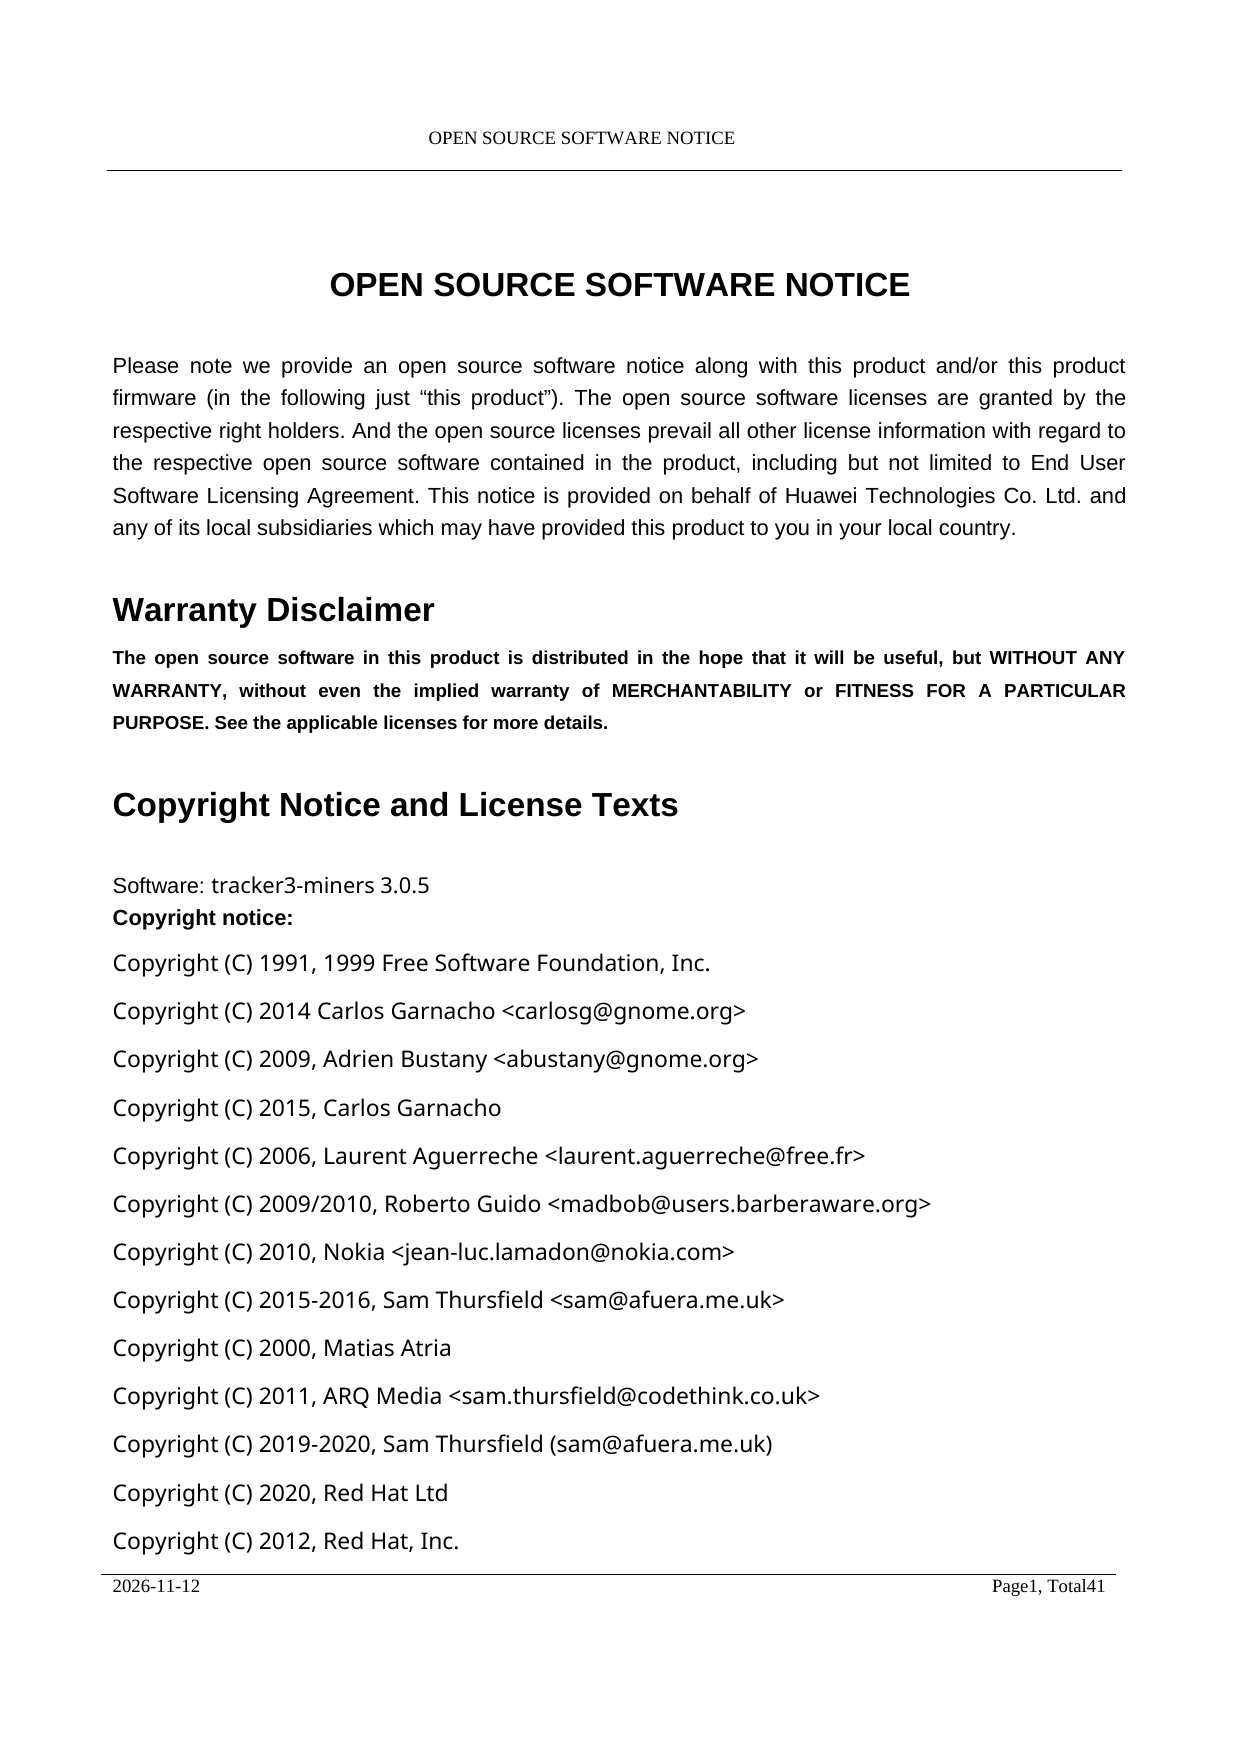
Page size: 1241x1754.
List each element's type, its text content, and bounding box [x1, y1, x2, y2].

text Copyright (C) 2006, Laurent Aguerreche <laurent.aguerreche@free.fr> [112, 1139, 1128, 1172]
text Copyright (C) 2015, Carlos Garnacho [112, 1091, 1128, 1123]
text Copyright (C) 2012, Red Hat, Inc. [112, 1524, 1128, 1557]
text Copyright (C) 1991, 1999 Free Software Foundation, Inc. [112, 947, 1128, 979]
text Software: tracker3-miners 3.0.5 [112, 869, 1128, 901]
text Copyright (C) 2019-2020, Sam Thursfield (sam@afuera.me.uk) [112, 1428, 1128, 1460]
text Copyright Notice and License Texts [112, 771, 1128, 836]
text Copyright (C) 2000, Matias Atria [112, 1332, 1128, 1364]
text Copyright (C) 2020, Red Hat Ltd [112, 1476, 1128, 1508]
text Copyright (C) 2015-2016, Sam Thursfield <sam@afuera.me.uk> [112, 1283, 1128, 1316]
text Warranty Disclaimer [112, 576, 1128, 641]
text Copyright (C) 2010, Nokia <jean-luc.lamadon@nokia.com> [112, 1235, 1128, 1268]
text Copyright (C) 2011, ARQ Media <sam.thursfield@codethink.co.uk> [112, 1380, 1128, 1412]
text The open source software in this product is distributed in the hope that it will be useful, but WITHOUT ANY WARRANTY, without even the implied warranty of MERCHANTABILITY or FITNESS FOR A PARTICULAR PURPOSE. See the applicable licenses for more details. [112, 641, 1128, 739]
text Copyright (C) 2009/2010, Roberto Guido <madbob@users.barberaware.org> [112, 1187, 1128, 1220]
text Copyright (C) 2014 Carlos Garnacho <carlosg@gnome.org> [112, 995, 1128, 1027]
text Copyright (C) 2009, Adrien Bustany <abustany@gnome.org> [112, 1043, 1128, 1075]
text Please note we provide an open source software notice along with this product and/or this product firmware (in the following just “this product”). The open source software licenses are granted by the respective right holders. And the open source licenses prevail all other license information with regard to the respective open source software contained in the product, including but not limited to End User Software Licensing Agreement. This notice is provided on behalf of Huawei Technologies Co. Ltd. and any of its local subsidiaries which may have provided this product to you in your local country. [112, 349, 1128, 544]
text OPEN SOURCE SOFTWARE NOTICE [112, 251, 1128, 316]
text Copyright notice: [112, 901, 1128, 934]
